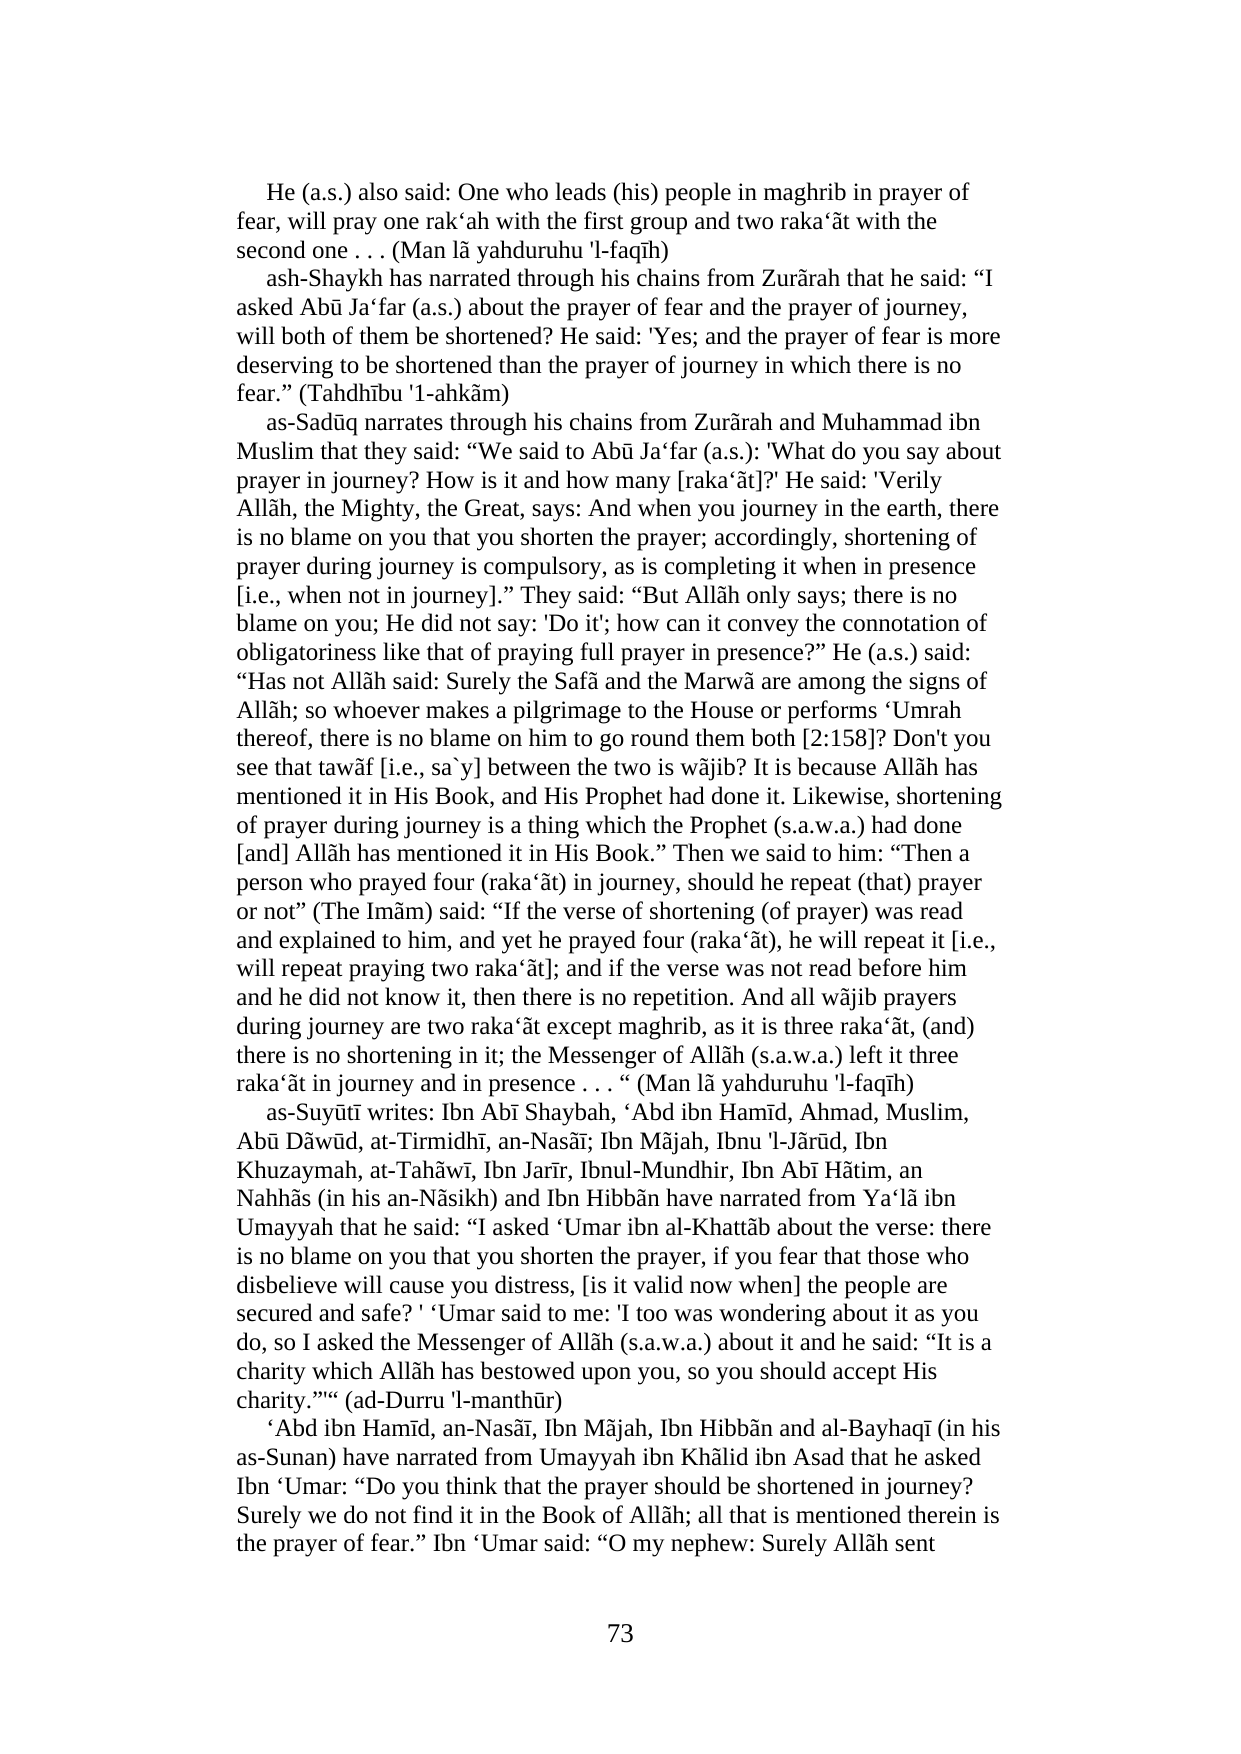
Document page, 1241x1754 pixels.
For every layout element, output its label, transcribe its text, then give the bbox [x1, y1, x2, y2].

text ash-Shaykh has narrated through his chains from Zurãrah that he said: “I asked Abū Ja‘far (a.s.) about the prayer of fear and the prayer of journey, will both of them be shortened? He said: 'Yes; and the prayer of fear is more deserving to be shortened than the prayer of journey in which there is no fear.” (Tahdhību '1-ahkãm) [236, 263, 1004, 407]
text He (a.s.) also said: One who leads (his) people in maghrib in prayer of fear, will pray one rak‘ah with the first group and two raka‘ãt with the second one . . . (Man lã yahduruhu 'l-faqīh) [236, 177, 1004, 263]
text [236, 1413, 1004, 1557]
text as-Suyūtī writes: Ibn Abī Shaybah, ‘Abd ibn Hamīd, Ahmad, Muslim, Abū Dãwūd, at-Tirmidhī, an-Nasãī; Ibn Mãjah, Ibnu 'l-Jãrūd, Ibn Khuzaymah, at-Tahãwī, Ibn Jarīr, Ibnul-Mundhir, Ibn Abī Hãtim, an Nahhãs (in his an-Nãsikh) and Ibn Hibbãn have narrated from Ya‘lã ibn Umayyah that he said: “I asked ‘Umar ibn al-Khattãb about the verse: there is no blame on you that you shorten the prayer, if you fear that those who disbelieve will cause you distress, [is it valid now when] the people are secured and safe? ' ‘Umar said to me: 'I too was wondering about it as you do, so I asked the Messenger of Allãh (s.a.w.a.) about it and he said: “It is a charity which Allãh has bestowed upon you, so you should accept His charity.”'“ (ad-Durru 'l-manthūr) [236, 1097, 1004, 1413]
text as-Sadūq narrates through his chains from Zurãrah and Muhammad ibn Muslim that they said: “We said to Abū Ja‘far (a.s.): 'What do you say about prayer in journey? How is it and how many [raka‘ãt]?' He said: 'Verily Allãh, the Mighty, the Great, says: And when you journey in the earth, there is no blame on you that you shorten the prayer; accordingly, shortening of prayer during journey is compulsory, as is completing it when in presence [i.e., when not in journey].” They said: “But Allãh only says; there is no blame on you; He did not say: 'Do it'; how can it convey the connotation of obligatoriness like that of praying full prayer in presence?” He (a.s.) said: “Has not Allãh said: Surely the Safã and the Marwã are among the signs of Allãh; so whoever makes a pilgrimage to the House or performs ‘Umrah thereof, there is no blame on him to go round them both [2:158]? Don't you see that tawãf [i.e., sa`y] between the two is wãjib? It is because Allãh has mentioned it in His Book, and His Prophet had done it. Likewise, shortening of prayer during journey is a thing which the Prophet (s.a.w.a.) had done [and] Allãh has mentioned it in His Book.” Then we said to him: “Then a person who prayed four (raka‘ãt) in journey, should he repeat (that) prayer or not” (The Imãm) said: “If the verse of shortening (of prayer) was read and explained to him, and yet he prayed four (raka‘ãt), he will repeat it [i.e., will repeat praying two raka‘ãt]; and if the verse was not read before him and he did not know it, then there is no repetition. And all wãjib prayers during journey are two raka‘ãt except maghrib, as it is three raka‘ãt, (and) there is no shortening in it; the Messenger of Allãh (s.a.w.a.) left it three raka‘ãt in journey and in presence . . . “ (Man lã yahduruhu 'l-faqīh) [236, 407, 1004, 1097]
